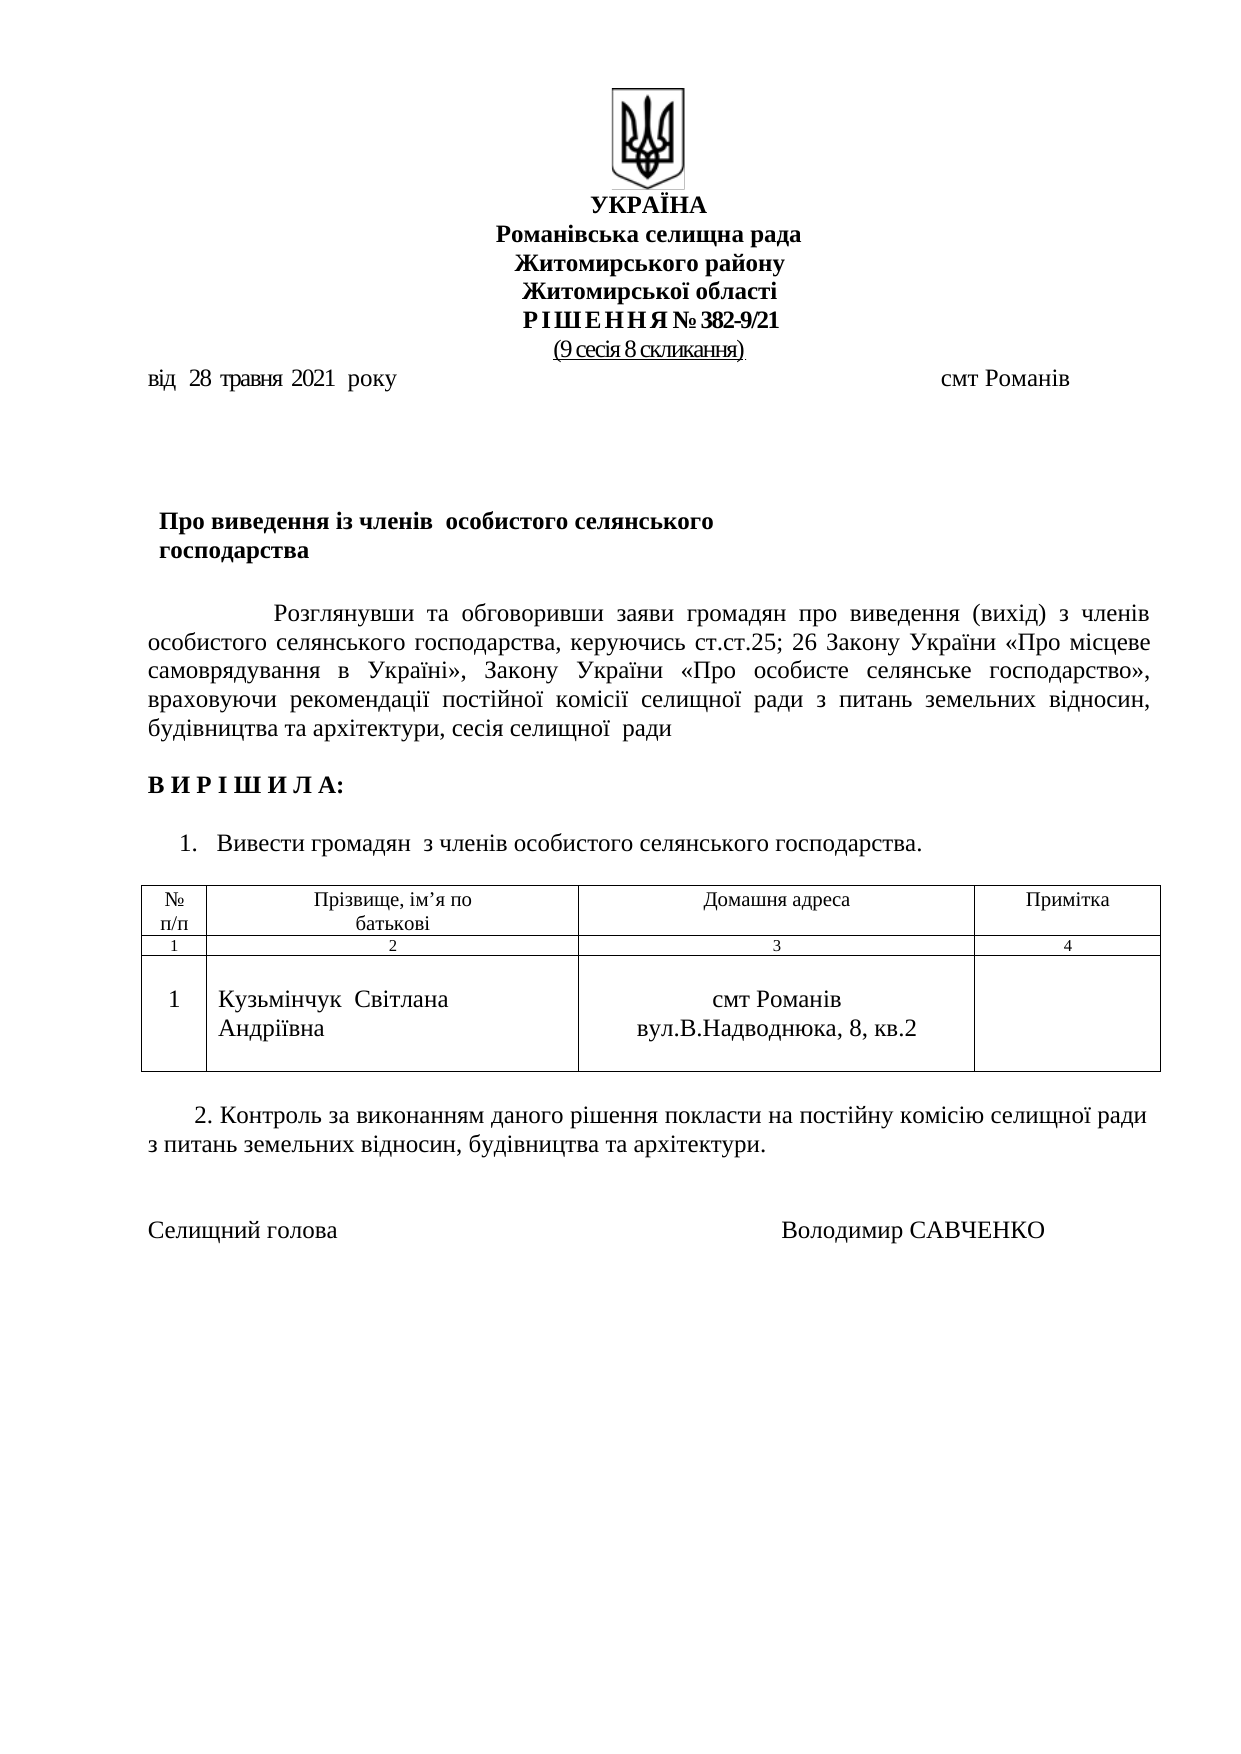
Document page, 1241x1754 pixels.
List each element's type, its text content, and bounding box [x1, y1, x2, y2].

table_cell 1 [142, 936, 206, 955]
table_cell 2 [207, 936, 578, 955]
table_header Про виведення із членів особистого селянського господарства [148, 506, 729, 564]
list Вивести громадян з членів особистого селянського господарства. [179, 828, 1152, 857]
table_header Примітка [975, 886, 1160, 934]
table_cell Кузьмінчук Світлана Андріївна [207, 956, 578, 1071]
text 2. Контроль за виконанням даного рішення покласти на постійну комісію селищної ради з питань земельних відносин, будівництва та архітектури. [148, 1101, 1149, 1158]
table_header Прізвище, ім’я по батькові [207, 886, 578, 934]
picture [611, 88, 686, 191]
text Селищний голова Володимир САВЧЕНКО [148, 1216, 1152, 1244]
text УКРАЇНА [148, 190, 1149, 219]
table_header Домашня адреса [579, 886, 974, 934]
table_cell [975, 956, 1160, 1071]
table_header № п/п [142, 886, 206, 934]
text Житомирської області [148, 276, 1152, 305]
text від 28 травня 2021 року смт Романів [148, 363, 1152, 391]
table_cell 1 [142, 956, 206, 1071]
table_cell 3 [579, 936, 974, 955]
table_cell смт Романів вул.В.Надводнюка, 8, кв.2 [579, 956, 974, 1071]
text Розглянувши та обговоривши заяви громадян про виведення (вихід) з членів особистого селянського господарства, керуючись ст.ст.25; 26 Закону України «Про місцеве самоврядування в Україні», Закону України «Про особисте селянське господарство», враховуючи рекомендації постійної комісії селищної ради з питань земельних відносин, будівництва та архітектури, сесія селищної ради [148, 598, 1152, 742]
text Р І Ш Е Н Н Я № 382-9/21 [148, 305, 1152, 334]
text В И Р І Ш И Л А: [148, 770, 1152, 799]
table_cell 4 [975, 936, 1160, 955]
text Романівська селищна рада [148, 219, 1149, 248]
text Житомирського району [148, 248, 1152, 276]
text (9 сесія 8 скликання) [148, 334, 1152, 363]
